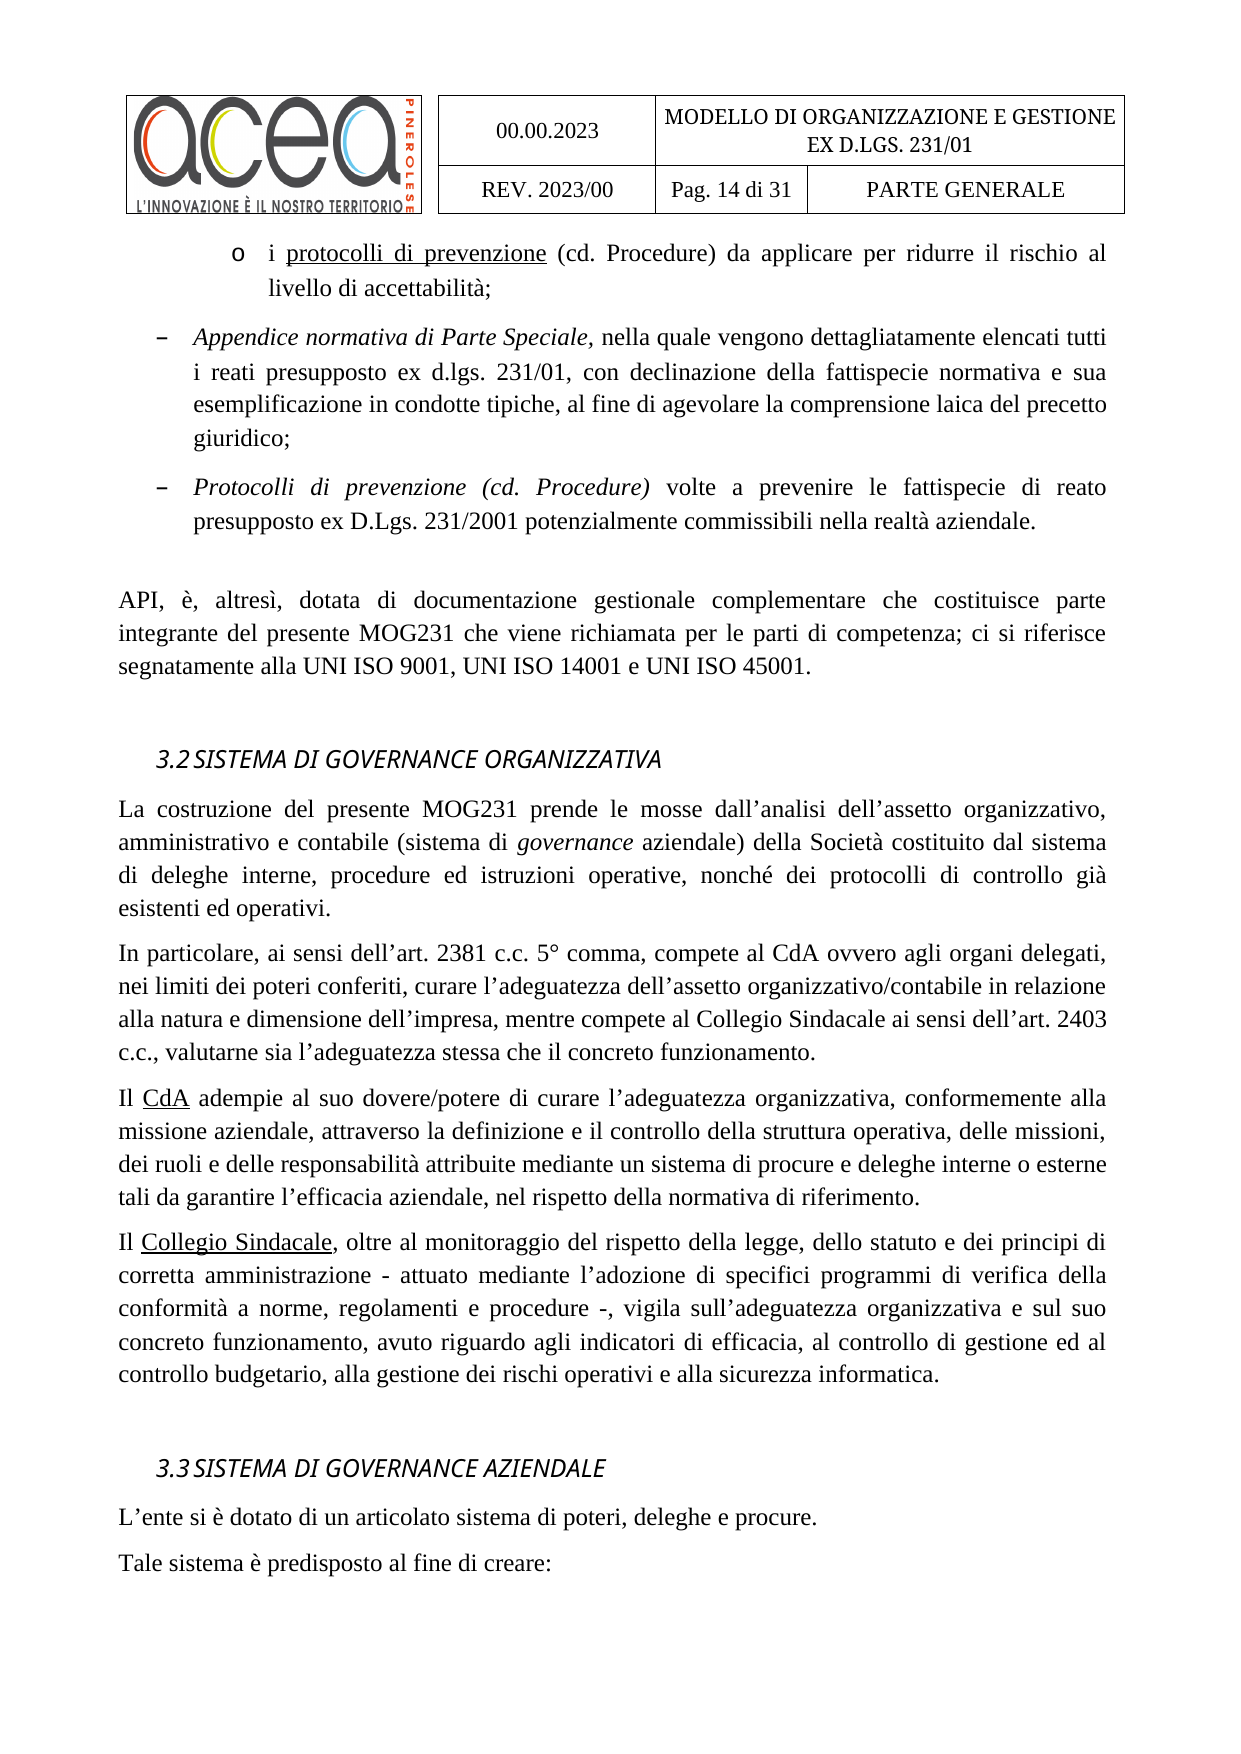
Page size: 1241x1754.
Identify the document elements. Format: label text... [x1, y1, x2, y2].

text L’ente si è dotato di un articolato sistema di poteri, deleghe e procure. [118, 1502, 1107, 1531]
text La costruzione del presente MOG231 prende le mosse dall’analisi dell’assetto organizzativo, amministrativo e contabile (sistema di governance aziendale) della Società costituito dal sistema di deleghe interne, procedure ed istruzioni operative, nonché dei protocolli di controllo già esistenti ed operativi. [118, 794, 1107, 922]
picture [133, 96, 414, 213]
text Tale sistema è predisposto al fine di creare: [118, 1548, 1107, 1577]
list Appendice normativa di Parte Speciale, nella quale vengono dettagliatamente elencati tutti i reati presupposto ex d.lgs. 231/01, con declinazione della fattispecie normativa e sua esemplificazione in condotte tipiche, al fine di agevolare la comprensione laica del precetto giuridico; [156, 318, 1107, 451]
subtitle SISTEMA DI GOVERNANCE ORGANIZZATIVA [156, 742, 1107, 776]
subtitle SISTEMA DI GOVERNANCE AZIENDALE [156, 1451, 1107, 1485]
text API, è, altresì, dotata di documentazione gestionale complementare che costituisce parte integrante del presente MOG231 che viene richiamata per le parti di competenza; ci si riferisce segnatamente alla UNI ISO 9001, UNI ISO 14001 e UNI ISO 45001. [118, 585, 1107, 680]
text Il CdA adempie al suo dovere/potere di curare l’adeguatezza organizzativa, conformemente alla missione aziendale, attraverso la definizione e il controllo della struttura operativa, delle missioni, dei ruoli e delle responsabilità attribuite mediante un sistema di procure e deleghe interne o esterne tali da garantire l’efficacia aziendale, nel rispetto della normativa di riferimento. [118, 1083, 1107, 1211]
text In particolare, ai sensi dell’art. 2381 c.c. 5° comma, compete al CdA ovvero agli organi delegati, nei limiti dei poteri conferiti, curare l’adeguatezza dell’assetto organizzativo/contabile in relazione alla natura e dimensione dell’impresa, mentre compete al Collegio Sindacale ai sensi dell’art. 2403 c.c., valutarne sia l’adeguatezza stessa che il concreto funzionamento. [118, 938, 1107, 1066]
list i protocolli di prevenzione (cd. Procedure) da applicare per ridurre il rischio al livello di accettabilità; [231, 238, 1107, 301]
text Il Collegio Sindacale, oltre al monitoraggio del rispetto della legge, dello statuto e dei principi di corretta amministrazione - attuato mediante l’adozione di specifici programmi di verifica della conformità a norme, regolamenti e procedure -, vigila sull’adeguatezza organizzativa e sul suo concreto funzionamento, avuto riguardo agli indicatori di efficacia, al controllo di gestione ed al controllo budgetario, alla gestione dei rischi operativi e alla sicurezza informatica. [118, 1227, 1107, 1388]
list Protocolli di prevenzione (cd. Procedure) volte a prevenire le fattispecie di reato presupposto ex D.Lgs. 231/2001 potenzialmente commissibili nella realtà aziendale. [156, 468, 1107, 535]
